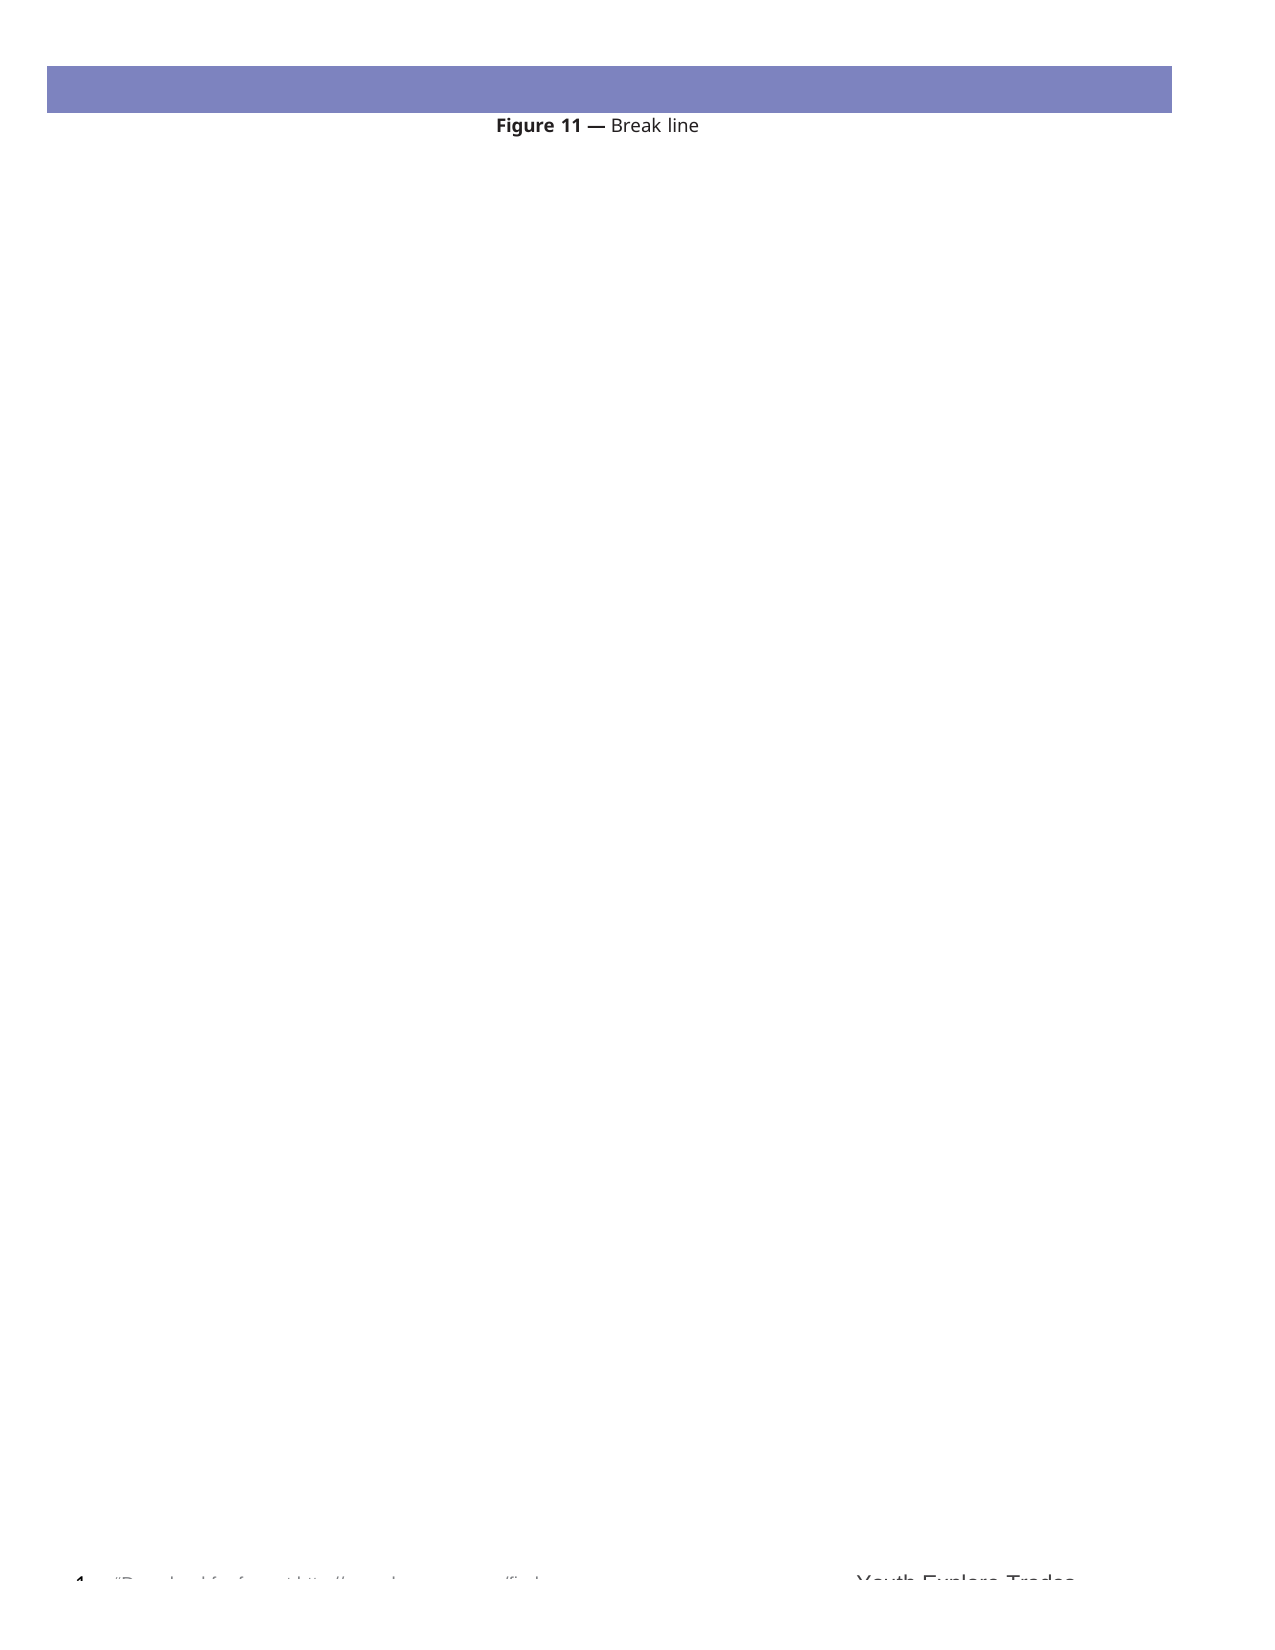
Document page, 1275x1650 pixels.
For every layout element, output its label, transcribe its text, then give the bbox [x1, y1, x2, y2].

text Figure 11 — Break line [357, 112, 838, 138]
